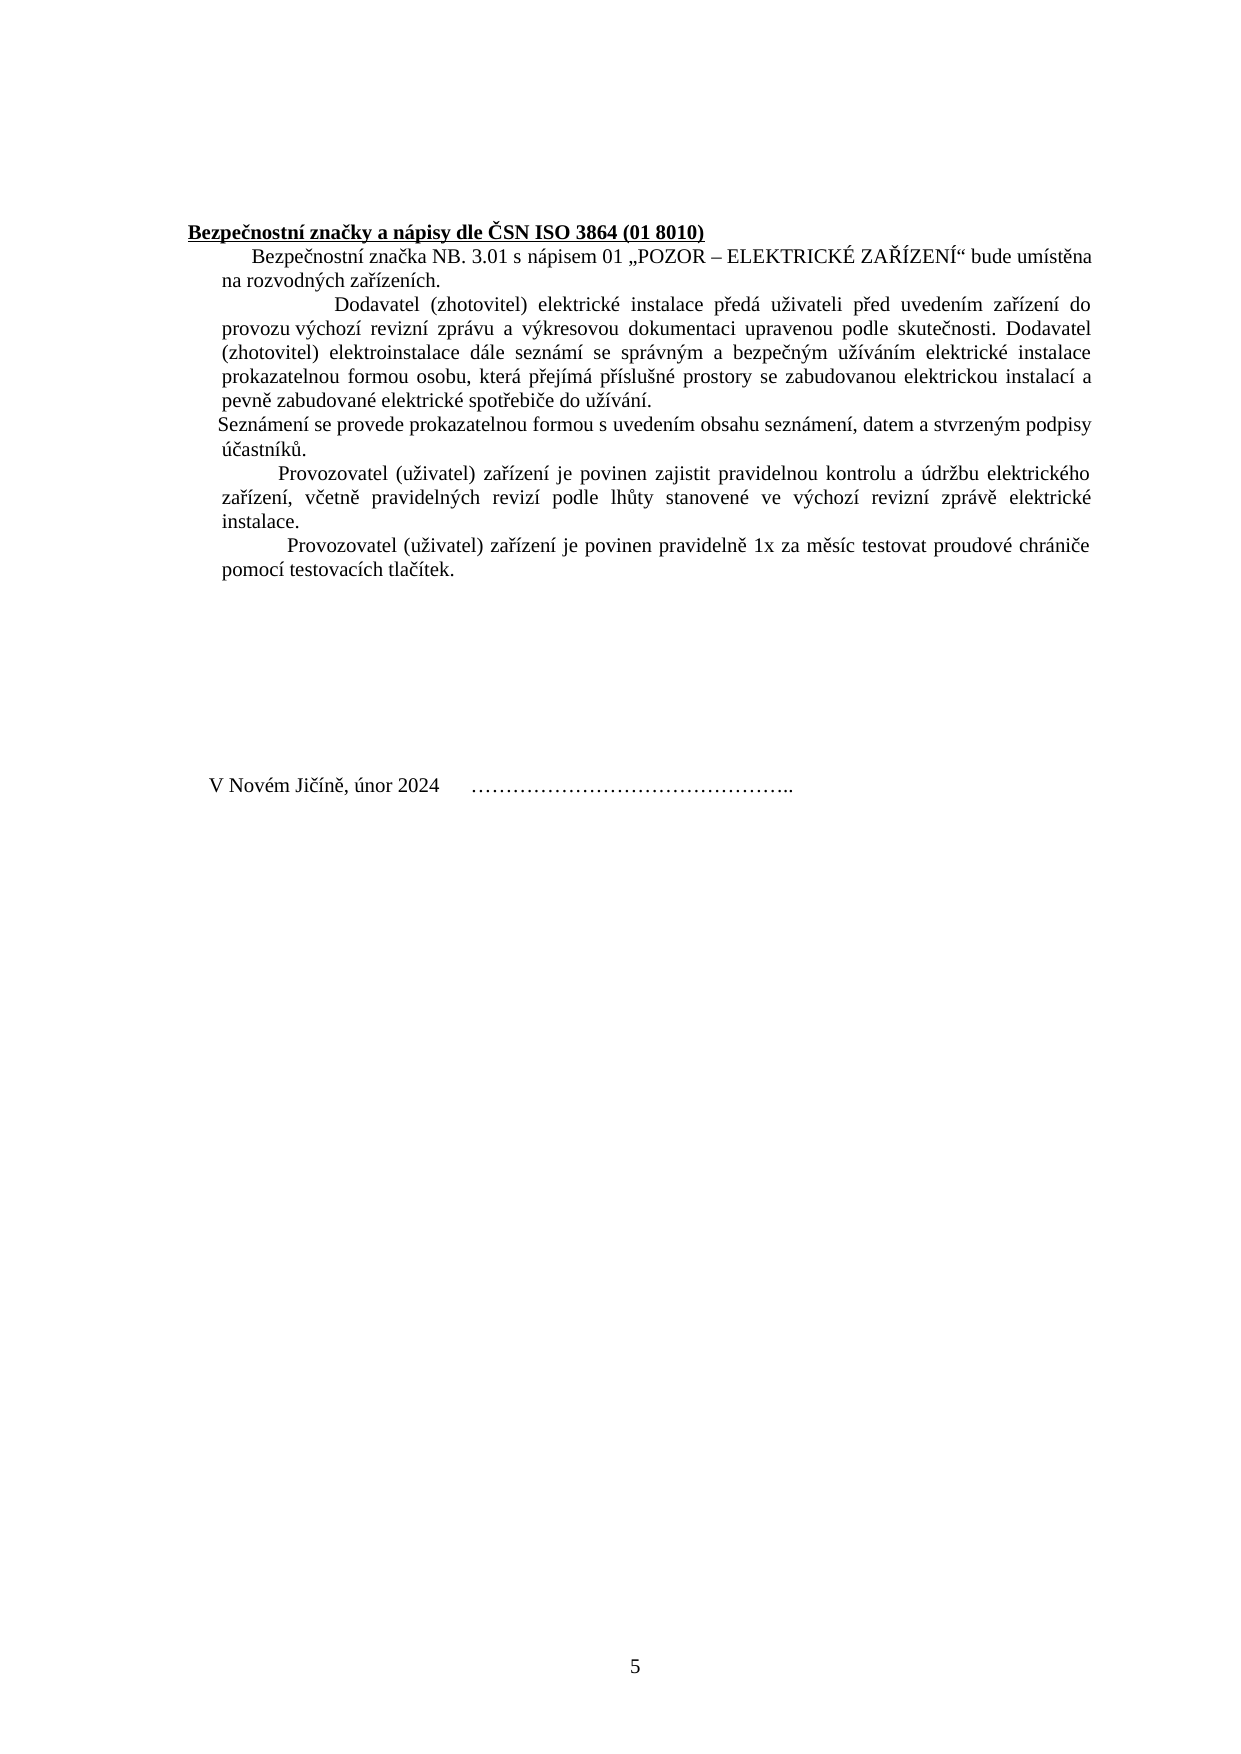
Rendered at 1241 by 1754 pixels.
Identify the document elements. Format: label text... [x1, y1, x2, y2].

text Bezpečnostní značka NB. 3.01 s nápisem 01 „POZOR – ELEKTRICKÉ ZAŘÍZENÍ“ bude umístěna na rozvodných zařízeních. [177, 244, 1092, 292]
text Dodavatel (zhotovitel) elektrické instalace předá uživateli před uvedením zařízení do provozu výchozí revizní zprávu a výkresovou dokumentaci upravenou podle skutečnosti. Dodavatel (zhotovitel) elektroinstalace dále seznámí se správným a bezpečným užíváním elektrické instalace prokazatelnou formou osobu, která přejímá příslušné prostory se zabudovanou elektrickou instalací a pevně zabudované elektrické spotřebiče do užívání. [207, 292, 1092, 412]
subtitle Bezpečnostní značky a nápisy dle ČSN ISO 3864 (01 8010) [177, 220, 1092, 244]
text Provozovatel (uživatel) zařízení je povinen pravidelně 1x za měsíc testovat proudové chrániče pomocí testovacích tlačítek. [177, 533, 1092, 581]
text Seznámení se provede prokazatelnou formou s uvedením obsahu seznámení, datem a stvrzeným podpisy účastníků. [207, 412, 1092, 461]
text Provozovatel (uživatel) zařízení je povinen zajistit pravidelnou kontrolu a údržbu elektrického zařízení, včetně pravidelných revizí podle lhůty stanovené ve výchozí revizní zprávě elektrické instalace. [207, 461, 1092, 533]
text V Novém Jičíně, únor 2024 ……………………………………….. [177, 773, 1092, 797]
